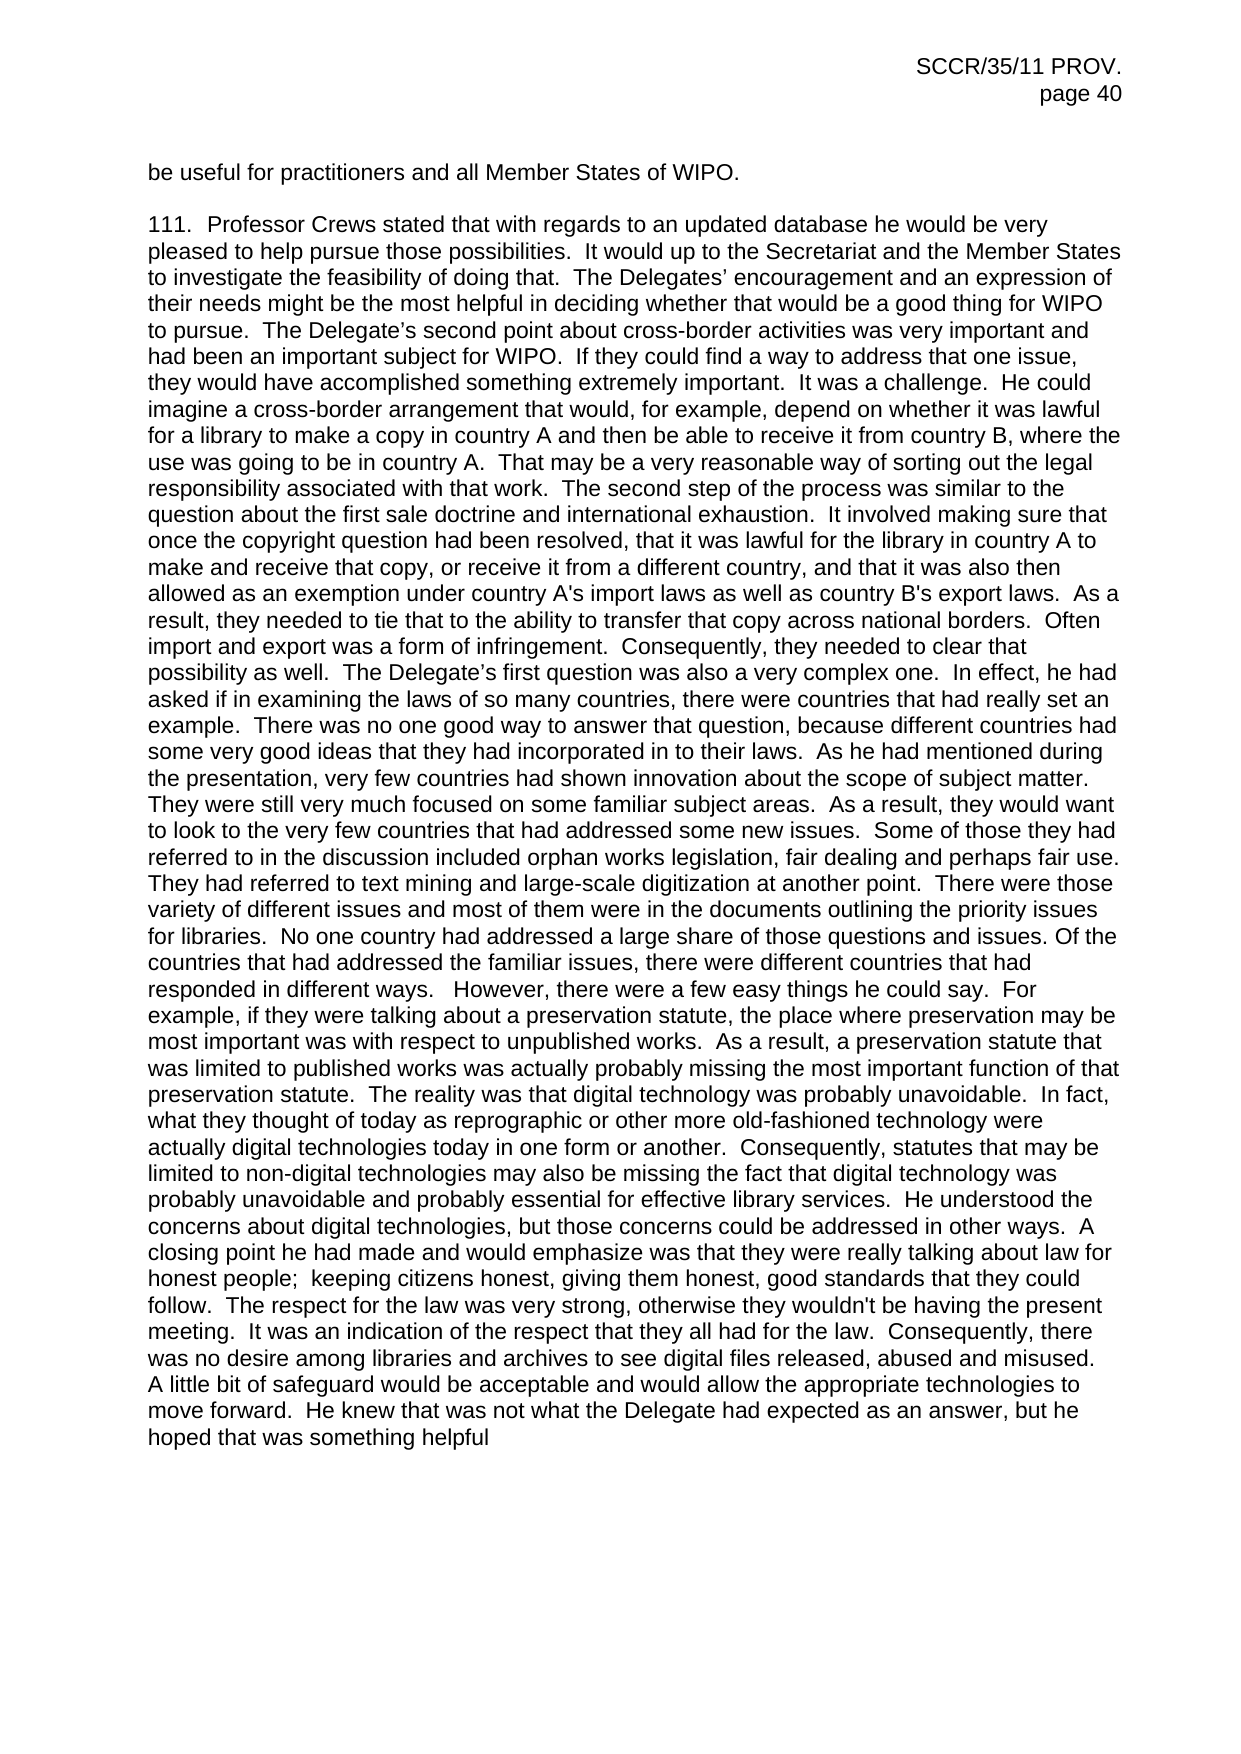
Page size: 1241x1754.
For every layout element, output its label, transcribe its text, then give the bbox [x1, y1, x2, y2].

list Professor Crews stated that with regards to an updated database he would be very pleased to help pursue those possibilities. It would up to the Secretariat and the Member States to investigate the feasibility of doing that. The Delegates’ encouragement and an expression of their needs might be the most helpful in deciding whether that would be a good thing for WIPO to pursue. The Delegate’s second point about cross-border activities was very important and had been an important subject for WIPO. If they could find a way to address that one issue, they would have accomplished something extremely important. It was a challenge. He could imagine a cross-border arrangement that would, for example, depend on whether it was lawful for a library to make a copy in country A and then be able to receive it from country B, where the use was going to be in country A. That may be a very reasonable way of sorting out the legal responsibility associated with that work. The second step of the process was similar to the question about the first sale doctrine and international exhaustion. It involved making sure that once the copyright question had been resolved, that it was lawful for the library in country A to make and receive that copy, or receive it from a different country, and that it was also then allowed as an exemption under country A's import laws as well as country B's export laws. As a result, they needed to tie that to the ability to transfer that copy across national borders. Often import and export was a form of infringement. Consequently, they needed to clear that possibility as well. The Delegate’s first question was also a very complex one. In effect, he had asked if in examining the laws of so many countries, there were countries that had really set an example. There was no one good way to answer that question, because different countries had some very good ideas that they had incorporated in to their laws. As he had mentioned during the presentation, very few countries had shown innovation about the scope of subject matter. They were still very much focused on some familiar subject areas. As a result, they would want to look to the very few countries that had addressed some new issues. Some of those they had referred to in the discussion included orphan works legislation, fair dealing and perhaps fair use. They had referred to text mining and large-scale digitization at another point. There were those variety of different issues and most of them were in the documents outlining the priority issues for libraries. No one country had addressed a large share of those questions and issues. Of the countries that had addressed the familiar issues, there were different countries that had responded in different ways. However, there were a few easy things he could say. For example, if they were talking about a preservation statute, the place where preservation may be most important was with respect to unpublished works. As a result, a preservation statute that was limited to published works was actually probably missing the most important function of that preservation statute. The reality was that digital technology was probably unavoidable. In fact, what they thought of today as reprographic or other more old-fashioned technology were actually digital technologies today in one form or another. Consequently, statutes that may be limited to non-digital technologies may also be missing the fact that digital technology was probably unavoidable and probably essential for effective library services. He understood the concerns about digital technologies, but those concerns could be addressed in other ways. A closing point he had made and would emphasize was that they were really talking about law for honest people; keeping citizens honest, giving them honest, good standards that they could follow. The respect for the law was very strong, otherwise they wouldn't be having the present meeting. It was an indication of the respect that they all had for the law. Consequently, there was no desire among libraries and archives to see digital files released, abused and misused. A little bit of safeguard would be acceptable and would allow the appropriate technologies to move forward. He knew that was not what the Delegate had expected as an answer, but he hoped that was something helpful [148, 211, 1122, 1450]
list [148, 158, 1122, 185]
